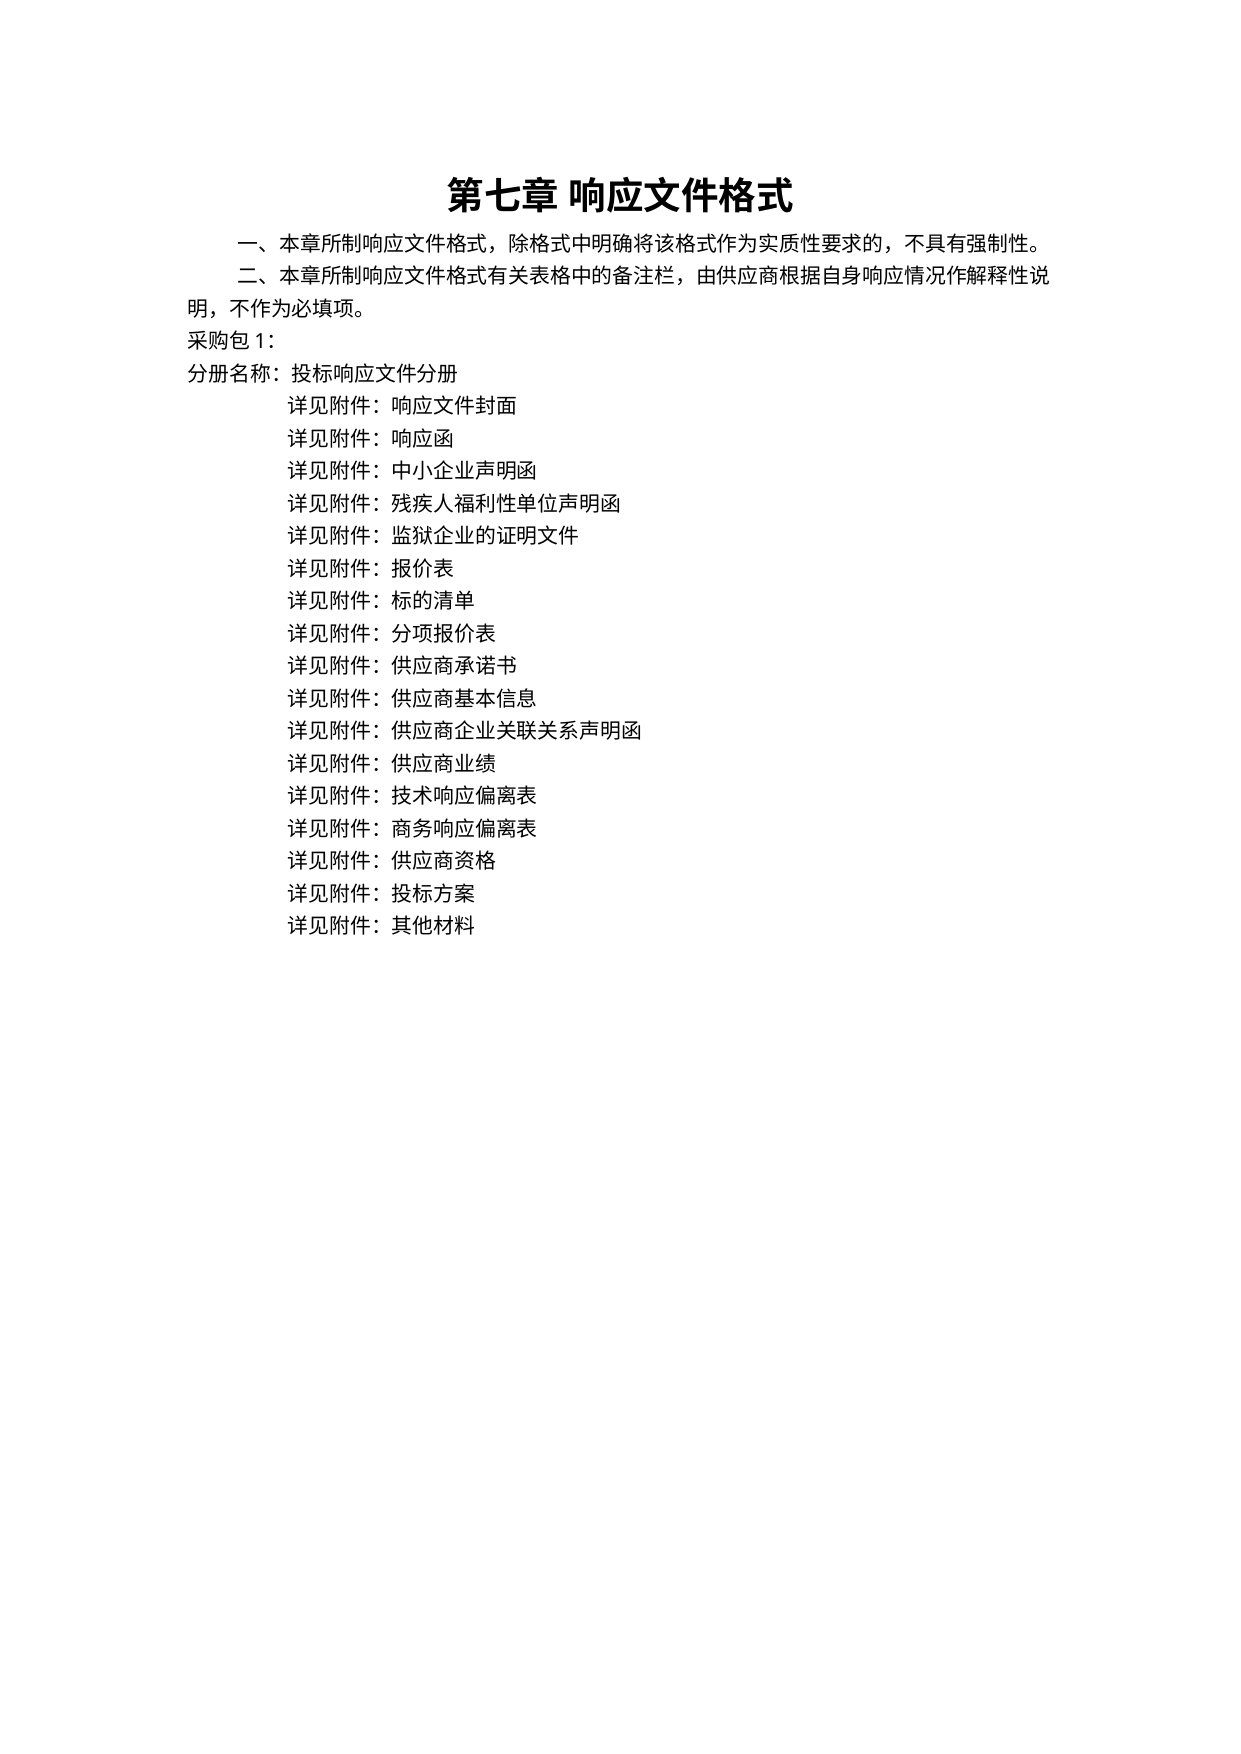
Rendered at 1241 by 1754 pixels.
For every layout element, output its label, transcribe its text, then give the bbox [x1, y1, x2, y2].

text 详见附件：响应函 [187, 422, 1053, 454]
text 详见附件：标的清单 [187, 584, 1053, 617]
text 详见附件：中小企业声明函 [187, 454, 1053, 487]
text 详见附件：技术响应偏离表 [187, 779, 1053, 812]
text 详见附件：供应商业绩 [187, 747, 1053, 779]
text 详见附件：供应商企业关联关系声明函 [187, 714, 1053, 747]
text 第七章 响应文件格式 [187, 162, 1053, 227]
text 详见附件：供应商基本信息 [187, 682, 1053, 714]
text 详见附件：供应商资格 [187, 844, 1053, 877]
text 详见附件：监狱企业的证明文件 [187, 519, 1053, 552]
text 详见附件：响应文件封面 [187, 389, 1053, 422]
text 详见附件：供应商承诺书 [187, 649, 1053, 682]
text 分册名称：投标响应文件分册 [187, 357, 1053, 389]
text 详见附件：报价表 [187, 552, 1053, 584]
text 详见附件：分项报价表 [187, 617, 1053, 649]
text 一、本章所制响应文件格式，除格式中明确将该格式作为实质性要求的，不具有强制性。 [187, 227, 1053, 259]
text 采购包1： [187, 324, 1053, 357]
text 详见附件：其他材料 [187, 909, 1053, 942]
text 二、本章所制响应文件格式有关表格中的备注栏，由供应商根据自身响应情况作解释性说明，不作为必填项。 [187, 259, 1053, 324]
text 详见附件：残疾人福利性单位声明函 [187, 487, 1053, 519]
text 详见附件：商务响应偏离表 [187, 812, 1053, 844]
text 详见附件：投标方案 [187, 877, 1053, 909]
